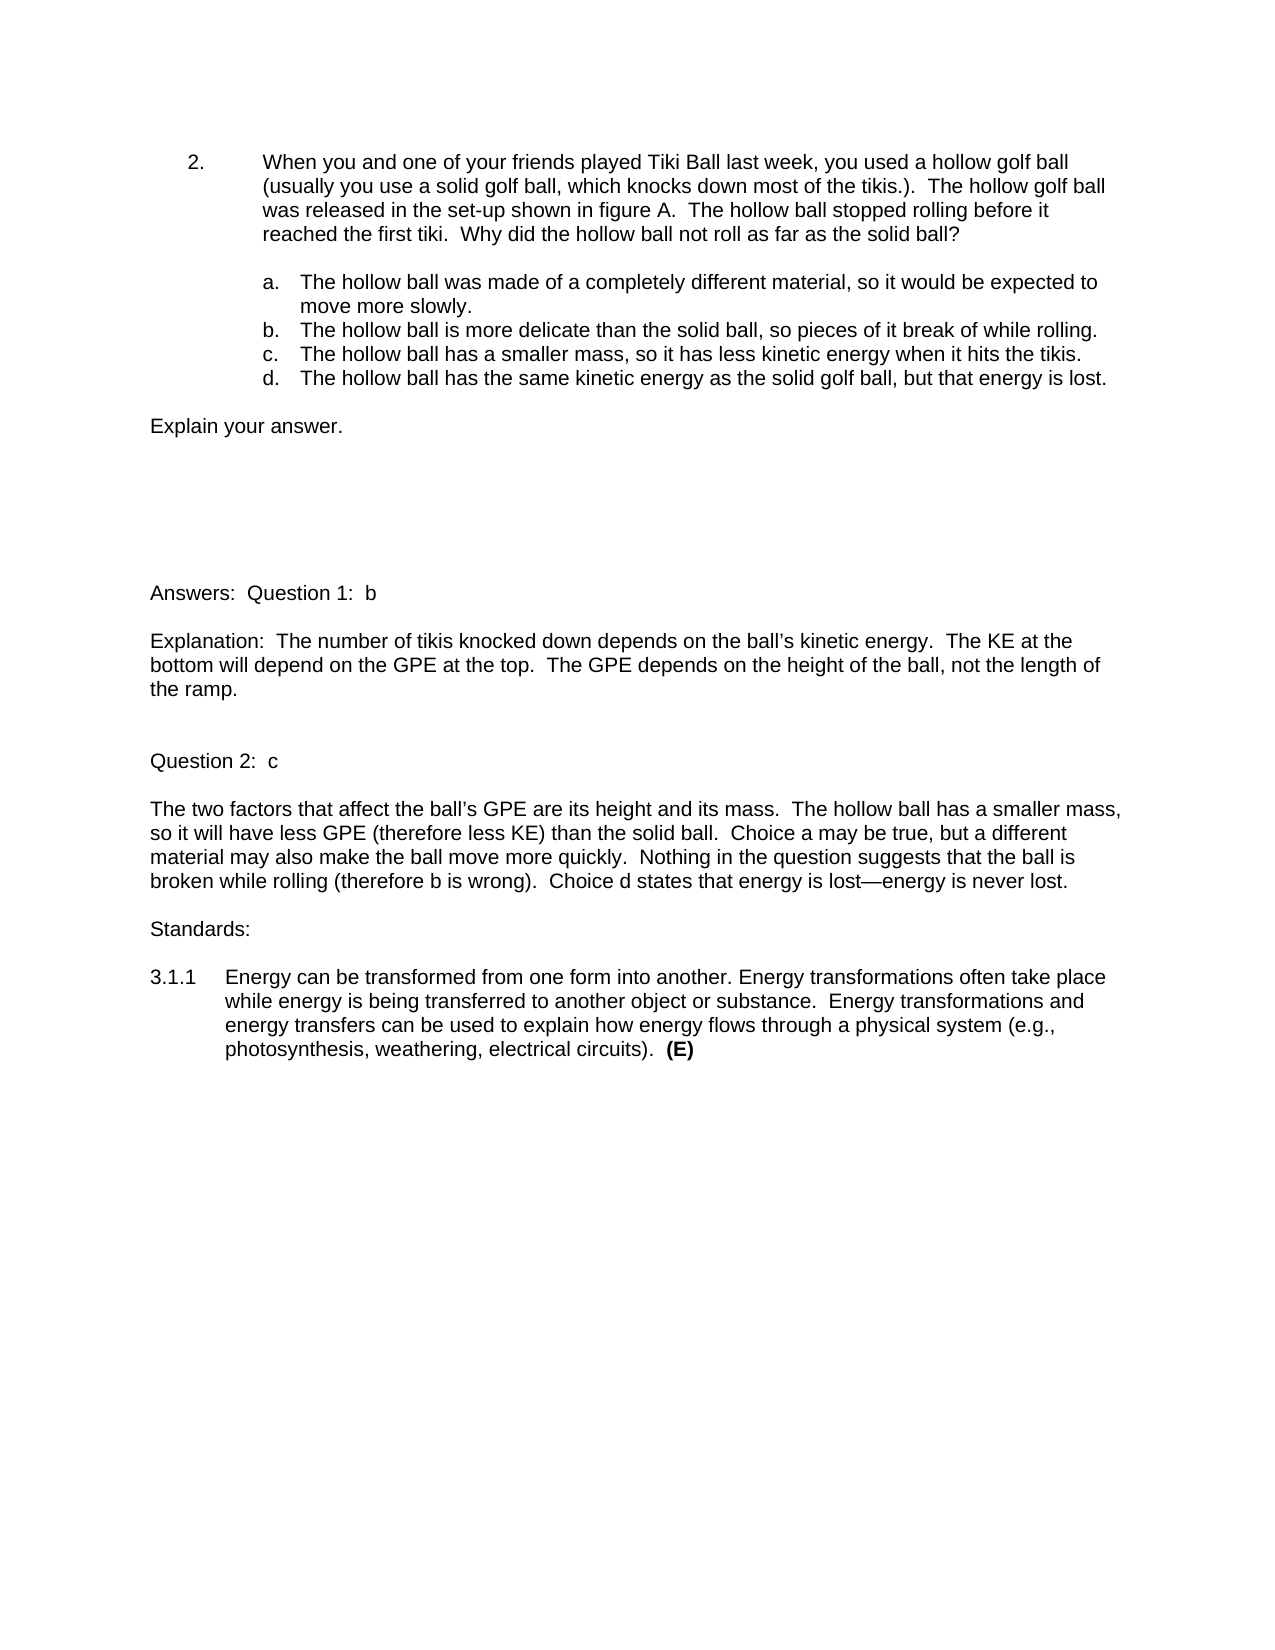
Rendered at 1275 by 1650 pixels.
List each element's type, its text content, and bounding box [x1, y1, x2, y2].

text The two factors that affect the ball’s GPE are its height and its mass. The hollow ball has a smaller mass, so it will have less GPE (therefore less KE) than the solid ball. Choice a may be true, but a different material may also make the ball move more quickly. Nothing in the question suggests that the ball is broken while rolling (therefore b is wrong). Choice d states that energy is lost—energy is never lost. [150, 797, 1125, 893]
list The hollow ball has a smaller mass, so it has less kinetic energy when it hits the tikis. [262, 342, 1125, 366]
text Question 2: c [150, 749, 1125, 773]
list The hollow ball has the same kinetic energy as the solid golf ball, but that energy is lost. [262, 366, 1125, 389]
list When you and one of your friends played Tiki Ball last week, you used a hollow golf ball (usually you use a solid golf ball, which knocks down most of the tikis.). The hollow golf ball was released in the set-up shown in figure A. The hollow ball stopped rolling before it reached the first tiki. Why did the hollow ball not roll as far as the solid ball? [187, 150, 1125, 246]
text 3.1.1 Energy can be transformed from one form into another. Energy transformations often take place while energy is being transferred to another object or substance. Energy transformations and energy transfers can be used to explain how energy flows through a physical system (e.g., photosynthesis, weathering, electrical circuits). (E) [150, 964, 1125, 1060]
text Answers: Question 1: b [150, 581, 1125, 605]
text Standards: [150, 917, 1125, 941]
text Explanation: The number of tikis knocked down depends on the ball’s kinetic energy. The KE at the bottom will depend on the GPE at the top. The GPE depends on the height of the ball, not the length of the ramp. [150, 629, 1125, 701]
list The hollow ball is more delicate than the solid ball, so pieces of it break of while rolling. [262, 318, 1125, 342]
text Explain your answer. [150, 413, 1125, 437]
list The hollow ball was made of a completely different material, so it would be expected to move more slowly. [262, 270, 1125, 318]
